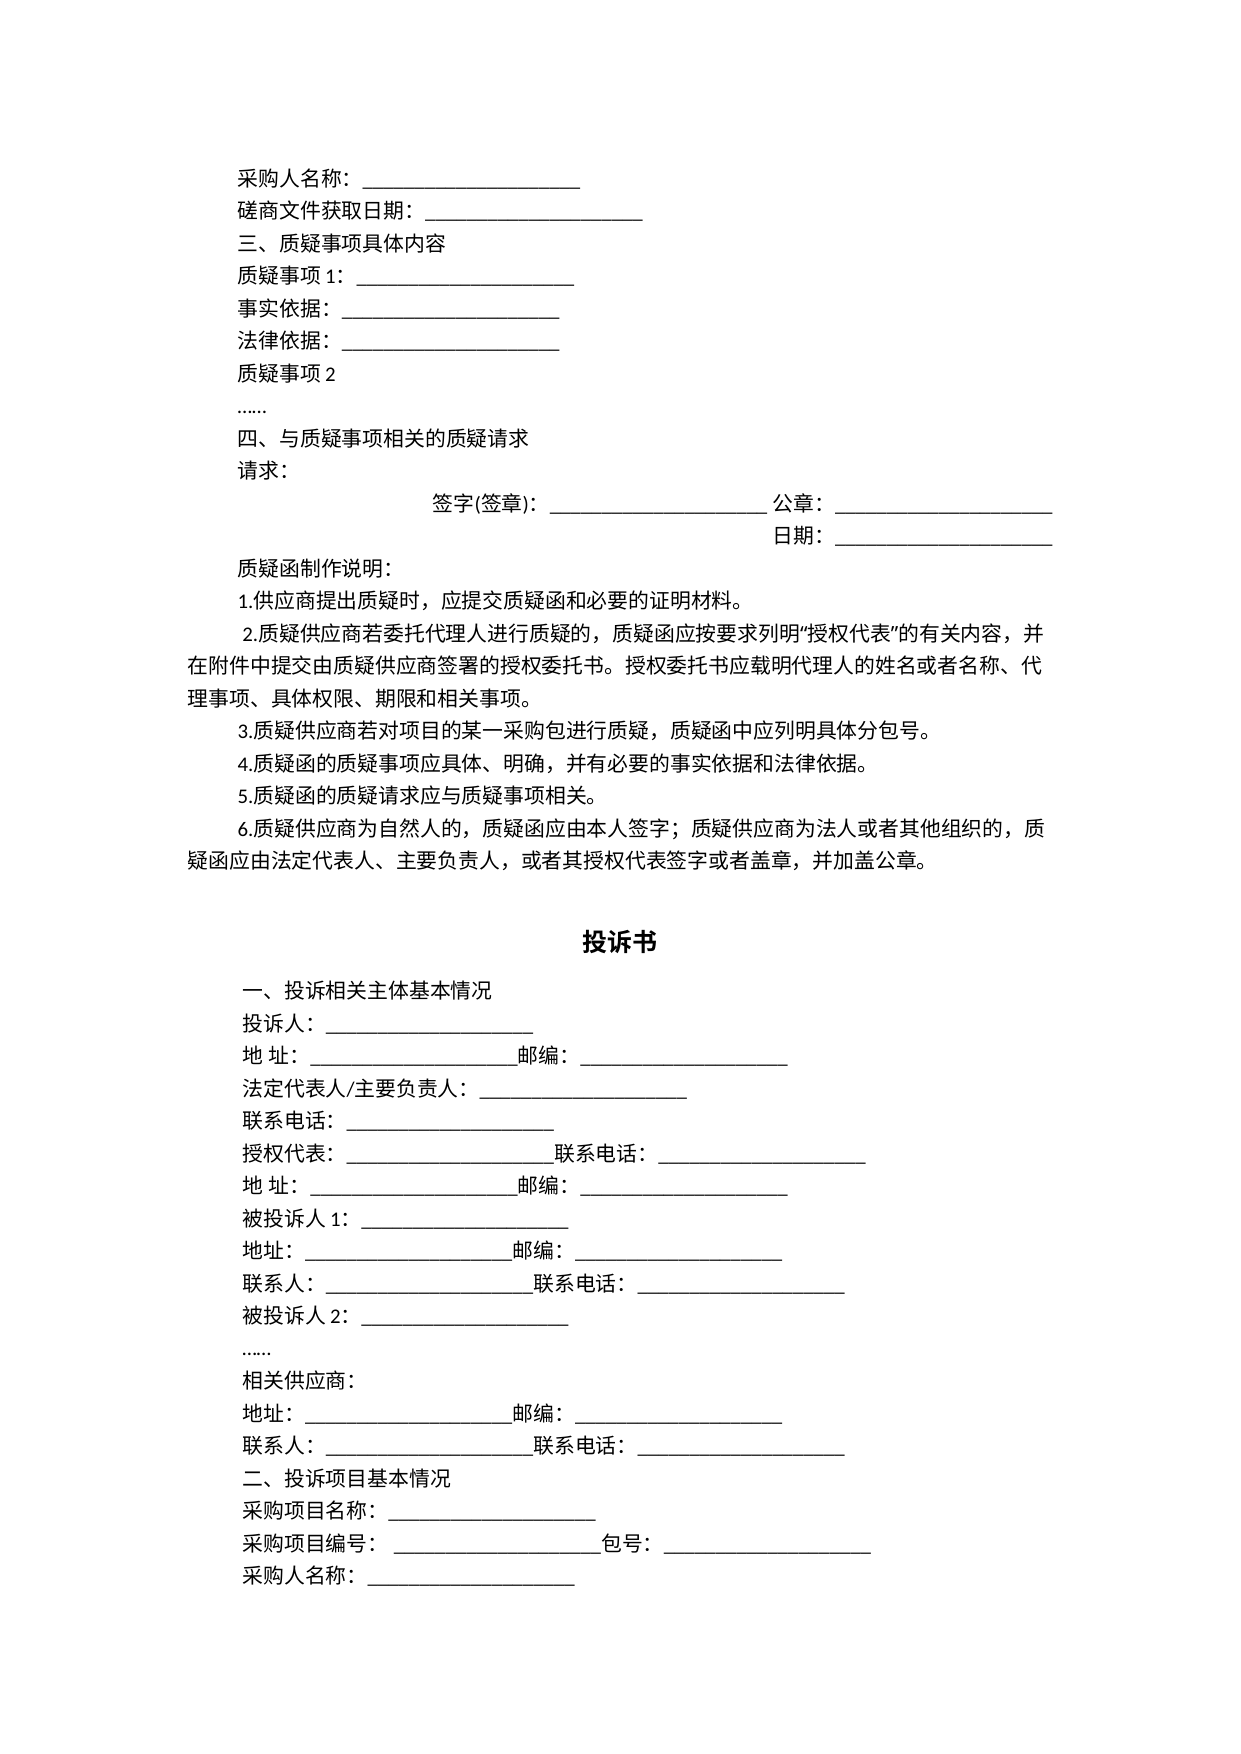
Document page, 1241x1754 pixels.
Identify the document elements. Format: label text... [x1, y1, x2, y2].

text 二、投诉项目基本情况 [187, 1462, 1053, 1494]
text 地 址：____________________邮编：____________________ [187, 1039, 1053, 1072]
text 4.质疑函的质疑事项应具体、明确，并有必要的事实依据和法律依据。 [187, 747, 1053, 779]
text 5.质疑函的质疑请求应与质疑事项相关。 [187, 779, 1053, 812]
text 磋商文件获取日期：_____________________ [187, 194, 1053, 227]
text 签字(签章)：_____________________ 公章：_____________________ [187, 487, 1053, 519]
text 质疑事项2 [187, 357, 1053, 389]
text 被投诉人2：____________________ [187, 1299, 1053, 1332]
text 投诉书 [187, 909, 1053, 974]
text 质疑事项1：_____________________ [187, 259, 1053, 292]
text 被投诉人1：____________________ [187, 1202, 1053, 1234]
text 投诉人：____________________ [187, 1007, 1053, 1039]
text 法定代表人/主要负责人：____________________ [187, 1072, 1053, 1104]
text 相关供应商： [187, 1364, 1053, 1397]
text 地址：____________________邮编：____________________ [187, 1397, 1053, 1429]
text 联系电话：____________________ [187, 1104, 1053, 1137]
text 地 址：____________________邮编：____________________ [187, 1169, 1053, 1202]
text 联系人：____________________联系电话：____________________ [187, 1429, 1053, 1462]
text 采购人名称：____________________ [187, 1559, 1053, 1592]
text 四、与质疑事项相关的质疑请求 [187, 422, 1053, 454]
text 2.质疑供应商若委托代理人进行质疑的，质疑函应按要求列明“授权代表”的有关内容，并在附件中提交由质疑供应商签署的授权委托书。授权委托书应载明代理人的姓名或者名称、代理事项、具体权限、期限和相关事项。 [187, 617, 1053, 714]
text …… [187, 389, 1053, 422]
text 采购人名称：_____________________ [187, 162, 1053, 194]
text …… [187, 1332, 1053, 1364]
text 采购项目编号： ____________________包号：____________________ [187, 1527, 1053, 1559]
text 请求： [187, 454, 1053, 487]
text 日期：_____________________ [187, 519, 1053, 552]
text 1.供应商提出质疑时，应提交质疑函和必要的证明材料。 [187, 584, 1053, 617]
text 采购项目名称：____________________ [187, 1494, 1053, 1527]
text 事实依据：_____________________ [187, 292, 1053, 324]
text 3.质疑供应商若对项目的某一采购包进行质疑，质疑函中应列明具体分包号。 [187, 714, 1053, 747]
text 联系人：____________________联系电话：____________________ [187, 1267, 1053, 1299]
text 三、质疑事项具体内容 [187, 227, 1053, 259]
text 一、投诉相关主体基本情况 [187, 974, 1053, 1007]
text 6.质疑供应商为自然人的，质疑函应由本人签字；质疑供应商为法人或者其他组织的，质疑函应由法定代表人、主要负责人，或者其授权代表签字或者盖章，并加盖公章。 [187, 812, 1053, 877]
text 质疑函制作说明： [187, 552, 1053, 584]
text 法律依据：_____________________ [187, 324, 1053, 357]
text 授权代表：____________________联系电话：____________________ [187, 1137, 1053, 1169]
text 地址：____________________邮编：____________________ [187, 1234, 1053, 1267]
